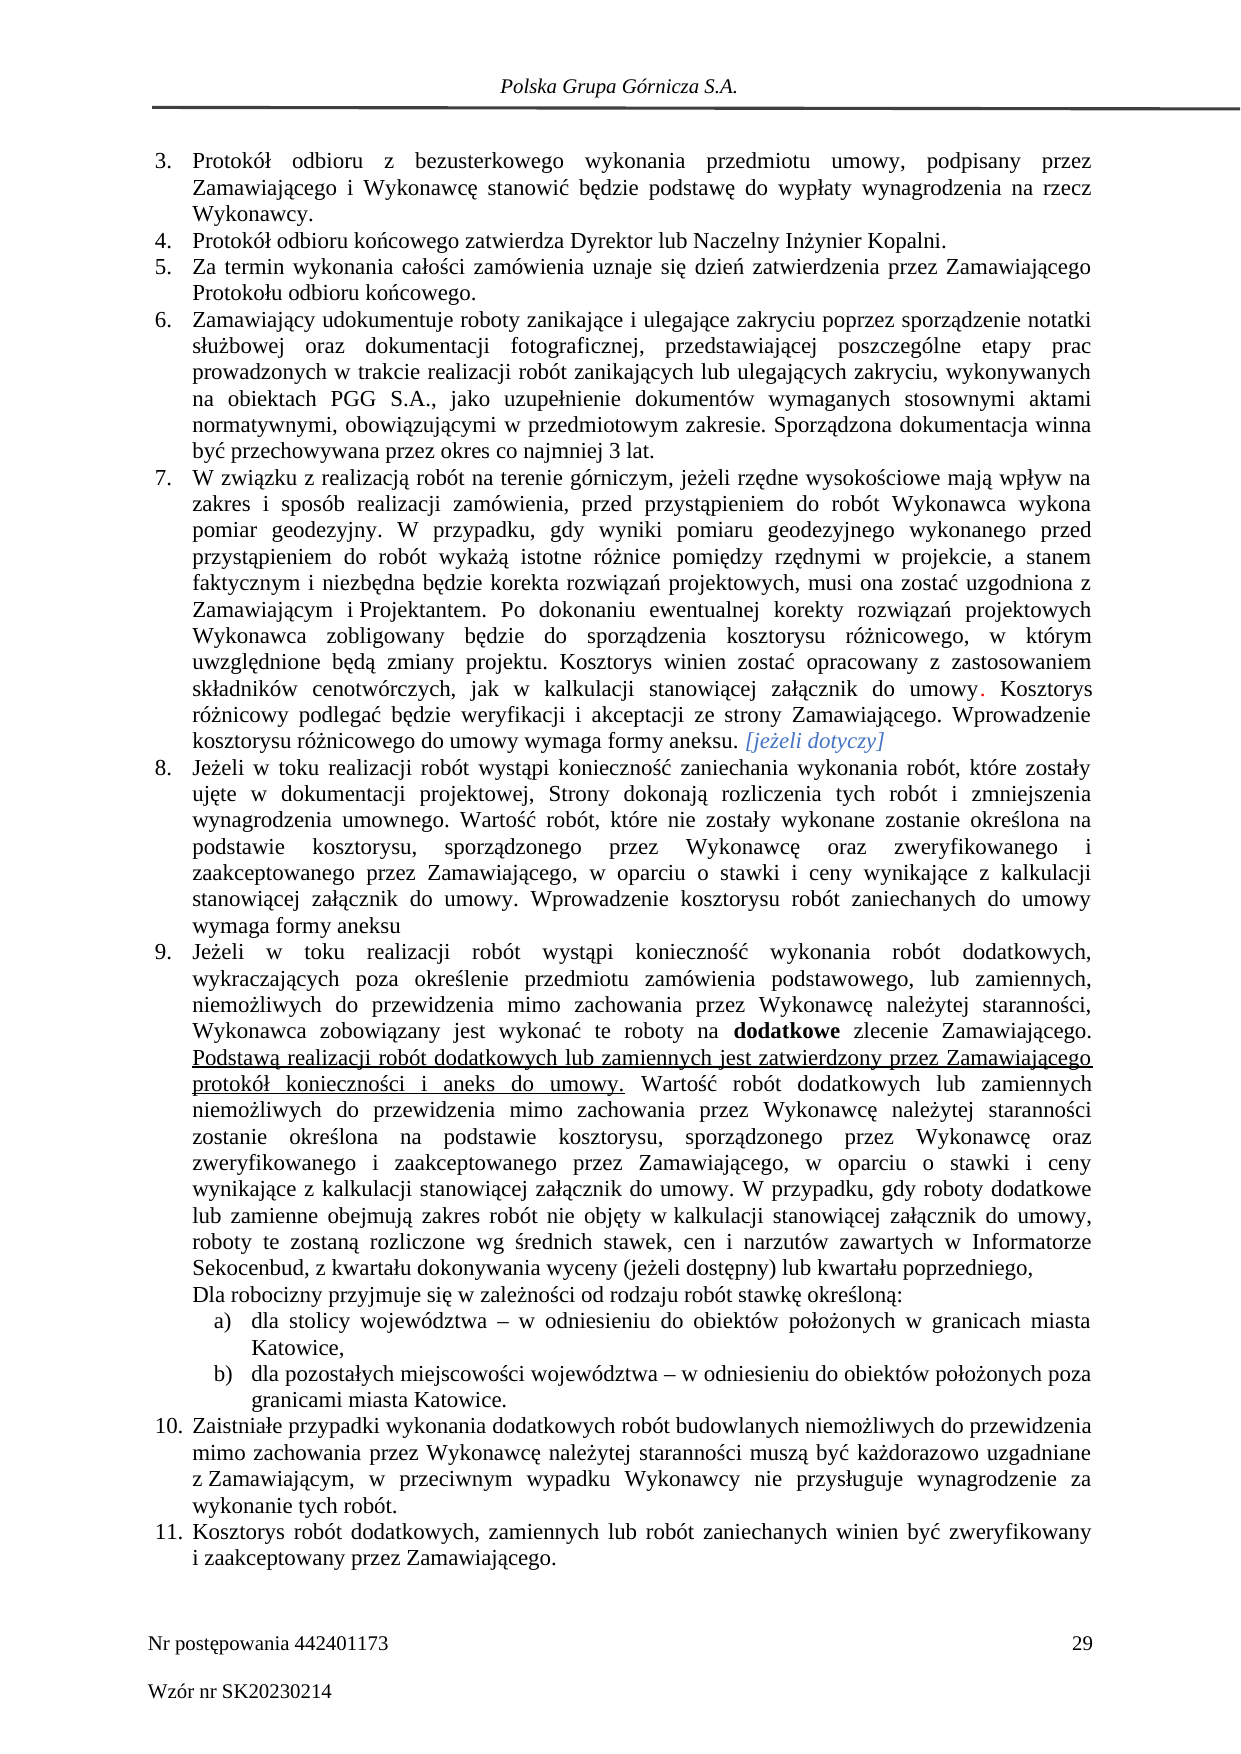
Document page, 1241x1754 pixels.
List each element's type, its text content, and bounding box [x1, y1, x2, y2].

list Protokół odbioru z bezusterkowego wykonania przedmiotu umowy, podpisany przez Zamawiającego i Wykonawcę stanowić będzie podstawę do wypłaty wynagrodzenia na rzecz Wykonawcy. [154, 148, 1093, 227]
list Protokół odbioru końcowego zatwierdza Dyrektor lub Naczelny Inżynier Kopalni. [154, 227, 1093, 253]
list Jeżeli w toku realizacji robót wystąpi konieczność zaniechania wykonania robót, które zostały ujęte w dokumentacji projektowej, Strony dokonają rozliczenia tych robót i zmniejszenia wynagrodzenia umownego. Wartość robót, które nie zostały wykonane zostanie określona na podstawie kosztorysu, sporządzonego przez Wykonawcę oraz zweryfikowanego i zaakceptowanego przez Zamawiającego, w oparciu o stawki i ceny wynikające z kalkulacji stanowiącej załącznik do umowy. Wprowadzenie kosztorysu robót zaniechanych do umowy wymaga formy aneksu [154, 754, 1093, 938]
list dla stolicy województwa – w odniesieniu do obiektów położonych w granicach miasta Katowice, [213, 1307, 1093, 1360]
list Jeżeli w toku realizacji robót wystąpi konieczność wykonania robót dodatkowych, wykraczających poza określenie przedmiotu zamówienia podstawowego, lub zamiennych, niemożliwych do przewidzenia mimo zachowania przez Wykonawcę należytej staranności, Wykonawca zobowiązany jest wykonać te roboty na dodatkowe zlecenie Zamawiającego. Podstawą realizacji robót dodatkowych lub zamiennych jest zatwierdzony przez Zamawiającego protokół konieczności i aneks do umowy. Wartość robót dodatkowych lub zamiennych niemożliwych do przewidzenia mimo zachowania przez Wykonawcę należytej staranności zostanie określona na podstawie kosztorysu, sporządzonego przez Wykonawcę oraz zweryfikowanego i zaakceptowanego przez Zamawiającego, w oparciu o stawki i ceny wynikające z kalkulacji stanowiącej załącznik do umowy. W przypadku, gdy roboty dodatkowe lub zamienne obejmują zakres robót nie objęty w kalkulacji stanowiącej załącznik do umowy, roboty te zostaną rozliczone wg średnich stawek, cen i narzutów zawartych w Informatorze Sekocenbud, z kwartału dokonywania wyceny (jeżeli dostępny) lub kwartału poprzedniego, [154, 938, 1093, 1281]
list Kosztorys robót dodatkowych, zamiennych lub robót zaniechanych winien być zweryfikowany i zaakceptowany przez Zamawiającego. [154, 1518, 1093, 1571]
list dla pozostałych miejscowości województwa – w odniesieniu do obiektów położonych poza granicami miasta Katowice. [213, 1360, 1093, 1413]
list Zaistniałe przypadki wykonania dodatkowych robót budowlanych niemożliwych do przewidzenia mimo zachowania przez Wykonawcę należytej staranności muszą być każdorazowo uzgadniane z Zamawiającym, w przeciwnym wypadku Wykonawcy nie przysługuje wynagrodzenie za wykonanie tych robót. [154, 1413, 1093, 1518]
list Za termin wykonania całości zamówienia uznaje się dzień zatwierdzenia przez Zamawiającego Protokołu odbioru końcowego. [154, 253, 1093, 306]
list W związku z realizacją robót na terenie górniczym, jeżeli rzędne wysokościowe mają wpływ na zakres i sposób realizacji zamówienia, przed przystąpieniem do robót Wykonawca wykona pomiar geodezyjny. W przypadku, gdy wyniki pomiaru geodezyjnego wykonanego przed przystąpieniem do robót wykażą istotne różnice pomiędzy rzędnymi w projekcie, a stanem faktycznym i niezbędna będzie korekta rozwiązań projektowych, musi ona zostać uzgodniona z Zamawiającym i Projektantem. Po dokonaniu ewentualnej korekty rozwiązań projektowych Wykonawca zobligowany będzie do sporządzenia kosztorysu różnicowego, w którym uwzględnione będą zmiany projektu. Kosztorys winien zostać opracowany z zastosowaniem składników cenotwórczych, jak w kalkulacji stanowiącej załącznik do umowy. Kosztorys różnicowy podlegać będzie weryfikacji i akceptacji ze strony Zamawiającego. Wprowadzenie kosztorysu różnicowego do umowy wymaga formy aneksu. [jeżeli dotyczy] [154, 464, 1093, 754]
text Dla robocizny przyjmuje się w zależności od rodzaju robót stawkę określoną: [192, 1281, 1093, 1307]
list Zamawiający udokumentuje roboty zanikające i ulegające zakryciu poprzez sporządzenie notatki służbowej oraz dokumentacji fotograficznej, przedstawiającej poszczególne etapy prac prowadzonych w trakcie realizacji robót zanikających lub ulegających zakryciu, wykonywanych na obiektach PGG S.A., jako uzupełnienie dokumentów wymaganych stosownymi aktami normatywnymi, obowiązującymi w przedmiotowym zakresie. Sporządzona dokumentacja winna być przechowywana przez okres co najmniej 3 lat. [154, 306, 1093, 464]
